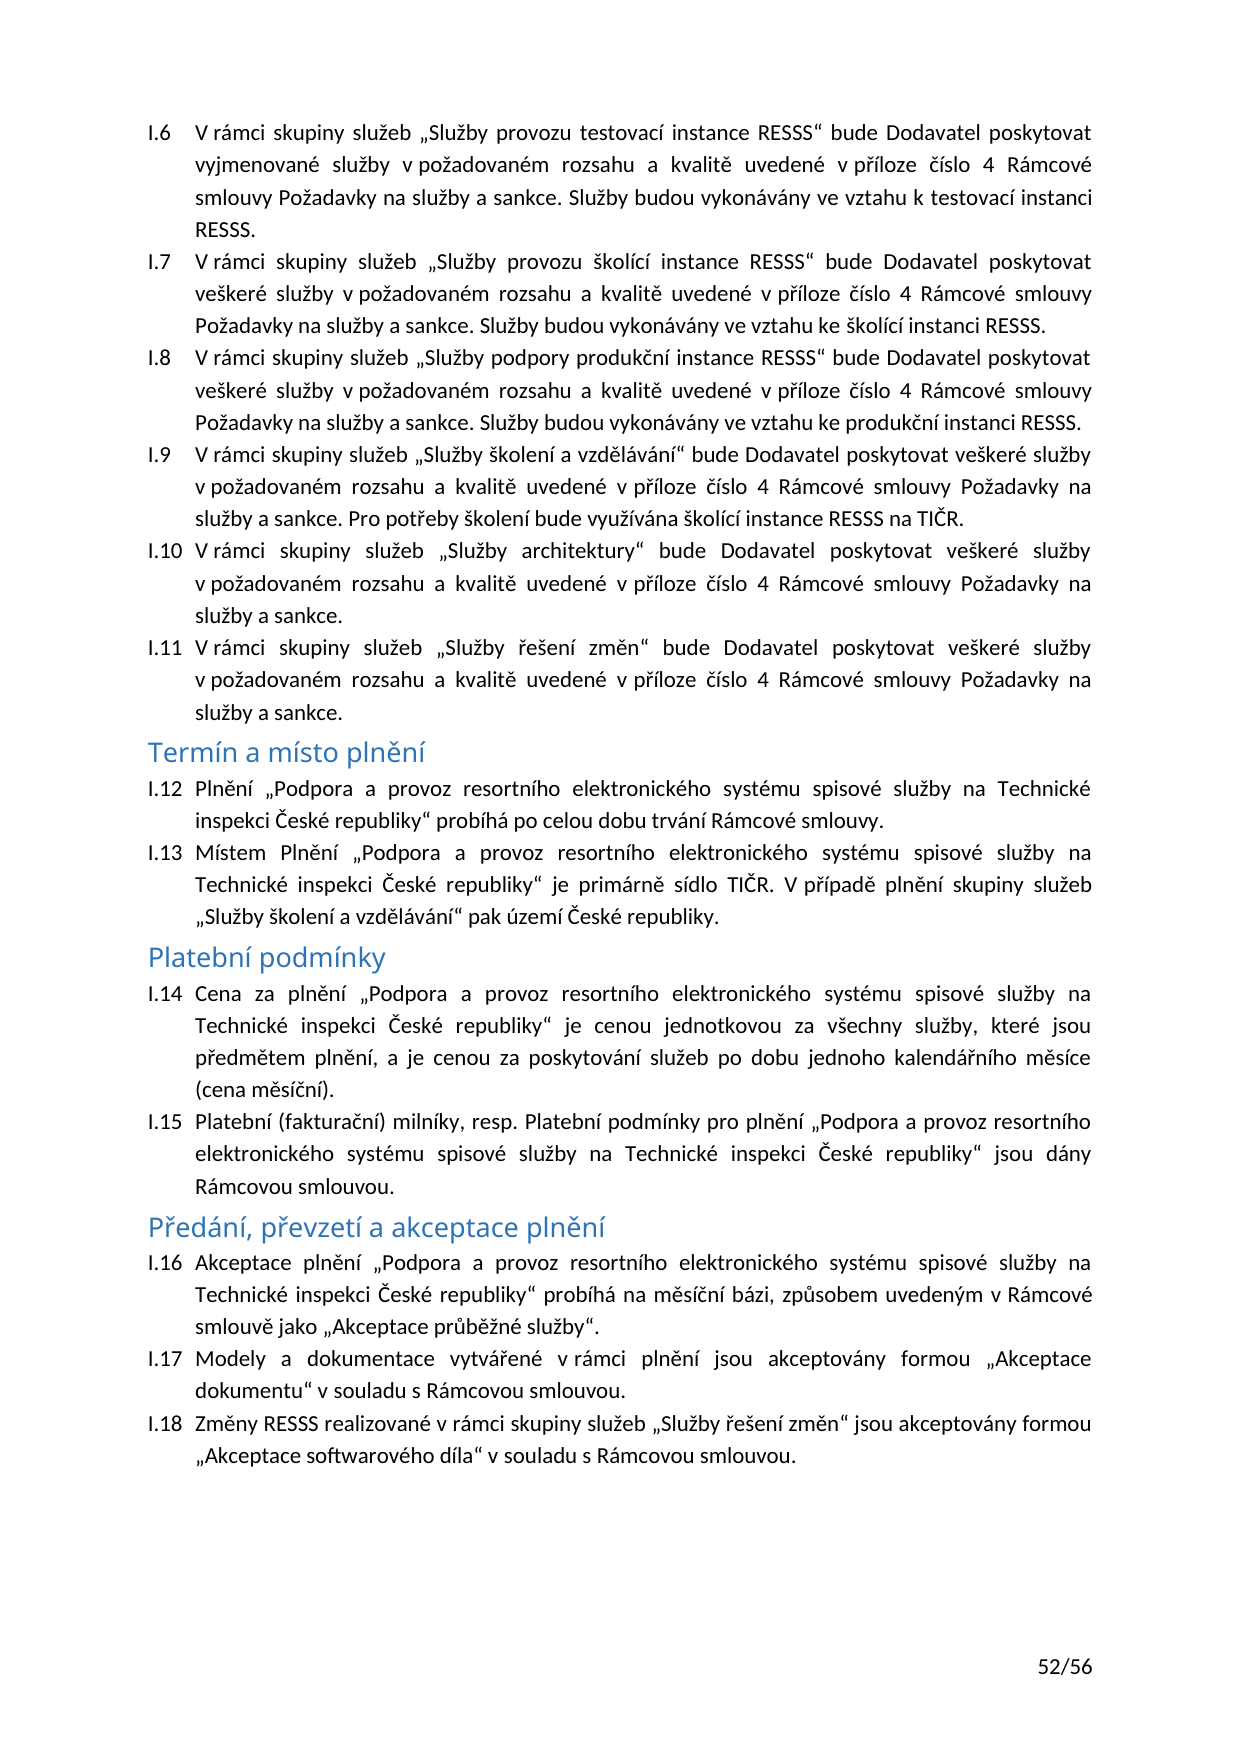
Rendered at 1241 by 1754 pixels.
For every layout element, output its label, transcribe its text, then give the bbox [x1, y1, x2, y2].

list V rámci skupiny služeb „Služby školení a vzdělávání“ bude Dodavatel poskytovat veškeré služby v požadovaném rozsahu a kvalitě uvedené v příloze číslo 4 Rámcové smlouvy Požadavky na služby a sankce. Pro potřeby školení bude využívána školící instance RESSS na TIČR. [148, 440, 1093, 532]
list Místem Plnění „Podpora a provoz resortního elektronického systému spisové služby na Technické inspekci České republiky“ je primárně sídlo TIČR. V případě plnění skupiny služeb „Služby školení a vzdělávání“ pak území České republiky. [148, 838, 1093, 931]
subtitle Předání, převzetí a akceptace plnění [148, 1208, 1093, 1245]
list Platební (fakturační) milníky, resp. Platební podmínky pro plnění „Podpora a provoz resortního elektronického systému spisové služby na Technické inspekci České republiky“ jsou dány Rámcovou smlouvou. [148, 1107, 1093, 1200]
list V rámci skupiny služeb „Služby provozu testovací instance RESSS“ bude Dodavatel poskytovat vyjmenované služby v požadovaném rozsahu a kvalitě uvedené v příloze číslo 4 Rámcové smlouvy Požadavky na služby a sankce. Služby budou vykonávány ve vztahu k testovací instanci RESSS. [148, 118, 1093, 243]
list Modely a dokumentace vytvářené v rámci plnění jsou akceptovány formou „Akceptace dokumentu“ v souladu s Rámcovou smlouvou. [148, 1344, 1093, 1405]
list V rámci skupiny služeb „Služby provozu školící instance RESSS“ bude Dodavatel poskytovat veškeré služby v požadovaném rozsahu a kvalitě uvedené v příloze číslo 4 Rámcové smlouvy Požadavky na služby a sankce. Služby budou vykonávány ve vztahu ke školící instanci RESSS. [148, 247, 1093, 339]
subtitle Platební podmínky [148, 939, 1093, 976]
list Změny RESSS realizované v rámci skupiny služeb „Služby řešení změn“ jsou akceptovány formou „Akceptace softwarového díla“ v souladu s Rámcovou smlouvou. [148, 1409, 1093, 1469]
list V rámci skupiny služeb „Služby architektury“ bude Dodavatel poskytovat veškeré služby v požadovaném rozsahu a kvalitě uvedené v příloze číslo 4 Rámcové smlouvy Požadavky na služby a sankce. [148, 537, 1093, 629]
subtitle Termín a místo plnění [148, 734, 1093, 771]
list V rámci skupiny služeb „Služby řešení změn“ bude Dodavatel poskytovat veškeré služby v požadovaném rozsahu a kvalitě uvedené v příloze číslo 4 Rámcové smlouvy Požadavky na služby a sankce. [148, 633, 1093, 726]
list Plnění „Podpora a provoz resortního elektronického systému spisové služby na Technické inspekci České republiky“ probíhá po celou dobu trvání Rámcové smlouvy. [148, 774, 1093, 834]
list V rámci skupiny služeb „Služby podpory produkční instance RESSS“ bude Dodavatel poskytovat veškeré služby v požadovaném rozsahu a kvalitě uvedené v příloze číslo 4 Rámcové smlouvy Požadavky na služby a sankce. Služby budou vykonávány ve vztahu ke produkční instanci RESSS. [148, 343, 1093, 436]
list Cena za plnění „Podpora a provoz resortního elektronického systému spisové služby na Technické inspekci České republiky“ je cenou jednotkovou za všechny služby, které jsou předmětem plnění, a je cenou za poskytování služeb po dobu jednoho kalendářního měsíce (cena měsíční). [148, 979, 1093, 1103]
list Akceptace plnění „Podpora a provoz resortního elektronického systému spisové služby na Technické inspekci České republiky“ probíhá na měsíční bázi, způsobem uvedeným v Rámcové smlouvě jako „Akceptace průběžné služby“. [148, 1248, 1093, 1340]
